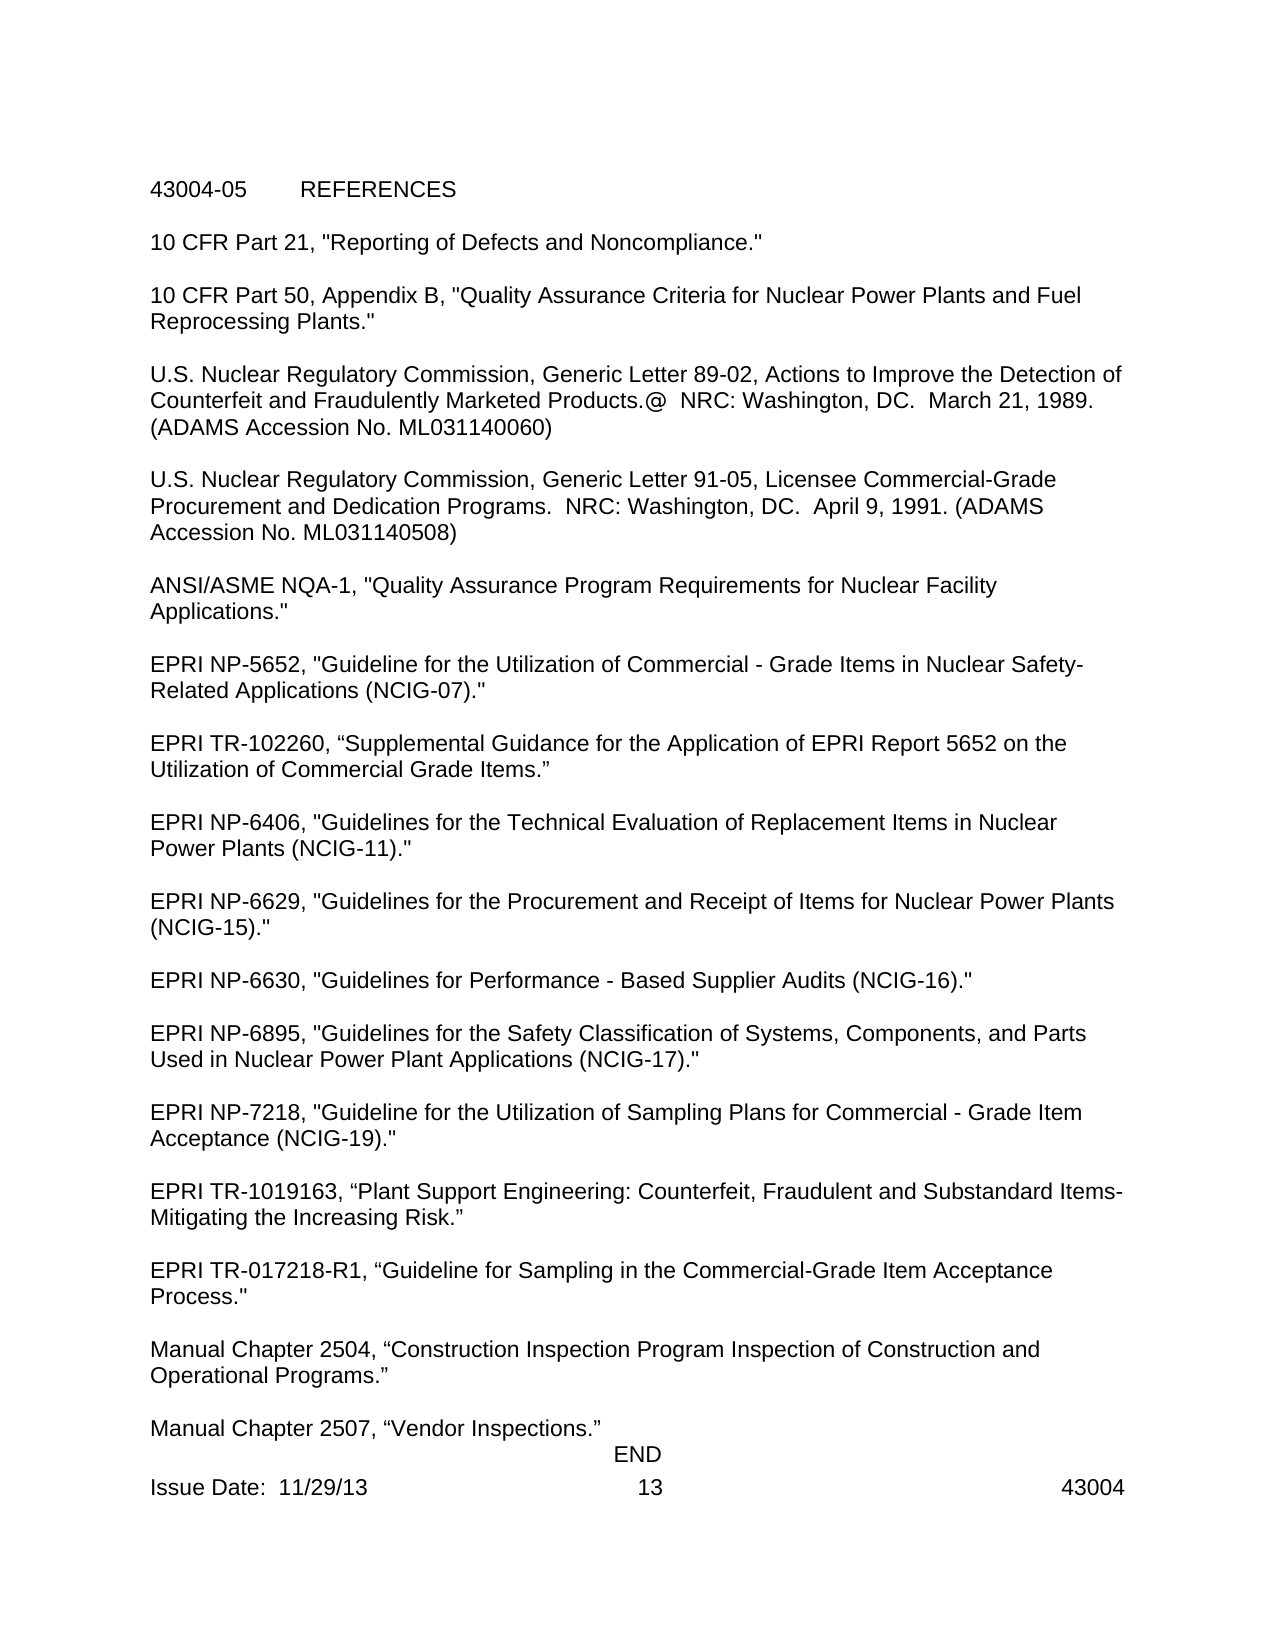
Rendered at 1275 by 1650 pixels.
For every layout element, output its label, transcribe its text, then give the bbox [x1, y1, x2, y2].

text EPRI TR-017218-R1, “Guideline for Sampling in the Commercial-Grade Item Acceptance Process." [150, 1257, 1125, 1309]
text U.S. Nuclear Regulatory Commission, Generic Letter 91-05, Licensee Commercial-Grade Procurement and Dedication Programs. NRC: Washington, DC. April 9, 1991. (ADAMS Accession No. ML031140508) [150, 466, 1125, 545]
text END [150, 1441, 1125, 1468]
text EPRI NP-5652, "Guideline for the Utilization of Commercial - Grade Items in Nuclear Safety-Related Applications (NCIG-07)." [150, 651, 1125, 703]
text EPRI NP-7218, "Guideline for the Utilization of Sampling Plans for Commercial - Grade Item Acceptance (NCIG-19)." [150, 1099, 1125, 1151]
text EPRI TR-1019163, “Plant Support Engineering: Counterfeit, Fraudulent and Substandard Items- Mitigating the Increasing Risk.” [150, 1178, 1125, 1231]
text 10 CFR Part 21, "Reporting of Defects and Noncompliance." [150, 229, 1125, 255]
text 10 CFR Part 50, Appendix B, "Quality Assurance Criteria for Nuclear Power Plants and Fuel Reprocessing Plants." [150, 282, 1125, 334]
text Manual Chapter 2504, “Construction Inspection Program Inspection of Construction and Operational Programs.” [150, 1336, 1125, 1389]
text U.S. Nuclear Regulatory Commission, Generic Letter 89-02, Actions to Improve the Detection of Counterfeit and Fraudulently Marketed Products. NRC: Washington, DC. March 21, 1989. (ADAMS Accession No. ML031140060) [150, 361, 1125, 440]
text Manual Chapter 2507, “Vendor Inspections.” [150, 1415, 1125, 1441]
text EPRI NP-6630, "Guidelines for Performance - Based Supplier Audits (NCIG-16)." [150, 967, 1125, 993]
text 43004-05 REFERENCES [150, 176, 1125, 203]
text ANSI/ASME NQA-1, "Quality Assurance Program Requirements for Nuclear Facility Applications." [150, 572, 1125, 624]
text EPRI NP-6895, "Guidelines for the Safety Classification of Systems, Components, and Parts Used in Nuclear Power Plant Applications (NCIG-17)." [150, 1020, 1125, 1072]
text EPRI NP-6406, "Guidelines for the Technical Evaluation of Replacement Items in Nuclear Power Plants (NCIG-11)." [150, 809, 1125, 862]
text EPRI NP-6629, "Guidelines for the Procurement and Receipt of Items for Nuclear Power Plants (NCIG-15)." [150, 888, 1125, 941]
text EPRI TR-102260, “Supplemental Guidance for the Application of EPRI Report 5652 on the Utilization of Commercial Grade Items.” [150, 730, 1125, 782]
